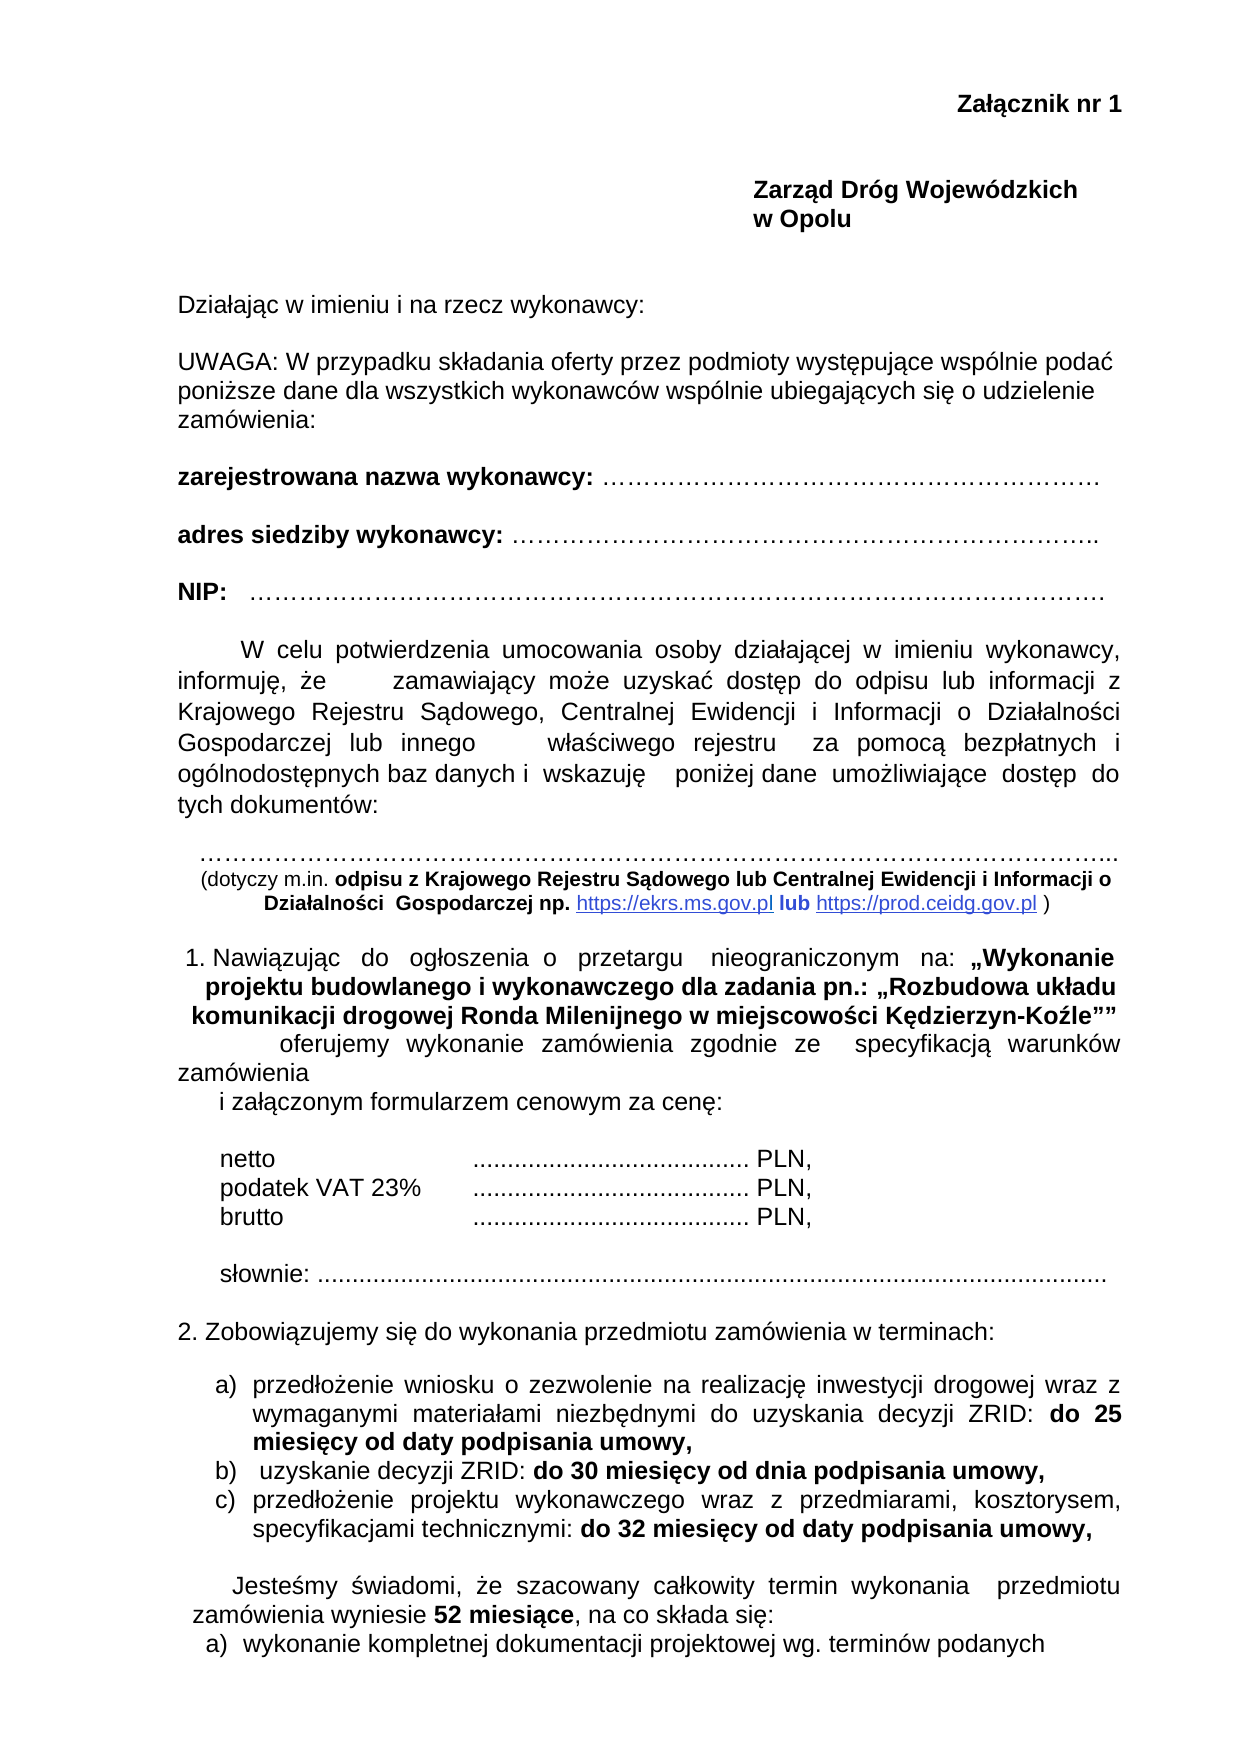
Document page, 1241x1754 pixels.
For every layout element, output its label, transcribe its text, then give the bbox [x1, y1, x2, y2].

text oferujemy wykonanie zamówienia zgodnie ze specyfikacją warunków zamówienia [177, 1029, 1122, 1087]
text W celu potwierdzenia umocowania osoby działającej w imieniu wykonawcy, informuję, że zamawiający może uzyskać dostęp do odpisu lub informacji z Krajowego Rejestru Sądowego, Centralnej Ewidencji i Informacji o Działalności Gospodarczej lub innego właściwego rejestru za pomocą bezpłatnych i ogólnodostępnych baz danych i wskazuję poniżej dane umożliwiające dostęp do tych dokumentów: [177, 635, 1122, 819]
text Zarząd Dróg Wojewódzkich [753, 175, 1122, 204]
text brutto ........................................ PLN, [192, 1202, 1122, 1231]
text netto ........................................ PLN, [192, 1144, 1122, 1173]
text w Opolu [753, 204, 1122, 232]
text podatek VAT 23% ........................................ PLN, [192, 1173, 1122, 1202]
text Jesteśmy świadomi, że szacowany całkowity termin wykonania przedmiotu zamówienia wyniesie 52 miesiące, na co składa się: [177, 1571, 1122, 1628]
text ………………………………………………………………………………………………... [177, 838, 1122, 867]
text zarejestrowana nazwa wykonawcy: …………………………………………………… [177, 462, 1122, 491]
text UWAGA: W przypadku składania oferty przez podmioty występujące wspólnie podać poniższe dane dla wszystkich wykonawców wspólnie ubiegających się o udzielenie zamówienia: [177, 347, 1122, 434]
text słownie: .................................................................................................................. [192, 1259, 1122, 1288]
text projektu budowlanego i wykonawczego dla zadania pn.: „Rozbudowa układu [177, 972, 1122, 1001]
text Działalności Gospodarczej np. https://ekrs.ms.gov.pl lub https://prod.ceidg.gov.pl ) [177, 891, 1122, 914]
list uzyskanie decyzji ZRID: do 30 miesięcy od dnia podpisania umowy, [215, 1456, 1122, 1485]
text (dotyczy m.in. odpisu z Krajowego Rejestru Sądowego lub Centralnej Ewidencji i Informacji o [177, 867, 1122, 891]
text komunikacji drogowej Ronda Milenijnego w miejscowości Kędzierzyn-Koźle”” [177, 1001, 1122, 1029]
list przedłożenie wniosku o zezwolenie na realizację inwestycji drogowej wraz z wymaganymi materiałami niezbędnymi do uzyskania decyzji ZRID: do 25 miesięcy od daty podpisania umowy, [215, 1370, 1122, 1456]
list przedłożenie projektu wykonawczego wraz z przedmiarami, kosztorysem, specyfikacjami technicznymi: do 32 miesięcy od daty podpisania umowy, [215, 1485, 1122, 1542]
text adres siedziby wykonawcy: …………………………………………………………….. [177, 520, 1122, 549]
list wykonanie kompletnej dokumentacji projektowej wg. terminów podanych [205, 1628, 1122, 1657]
text Załącznik nr 1 [177, 89, 1122, 117]
text Działając w imieniu i na rzecz wykonawcy: [177, 290, 1122, 319]
text 1. Nawiązując do ogłoszenia o przetargu nieograniczonym na: „Wykonanie [177, 943, 1122, 972]
text 2. Zobowiązujemy się do wykonania przedmiotu zamówienia w terminach: [177, 1317, 1122, 1346]
text NIP: …………………………………………………………………………………………. [177, 577, 1122, 606]
text i załączonym formularzem cenowym za cenę: [177, 1087, 1122, 1116]
